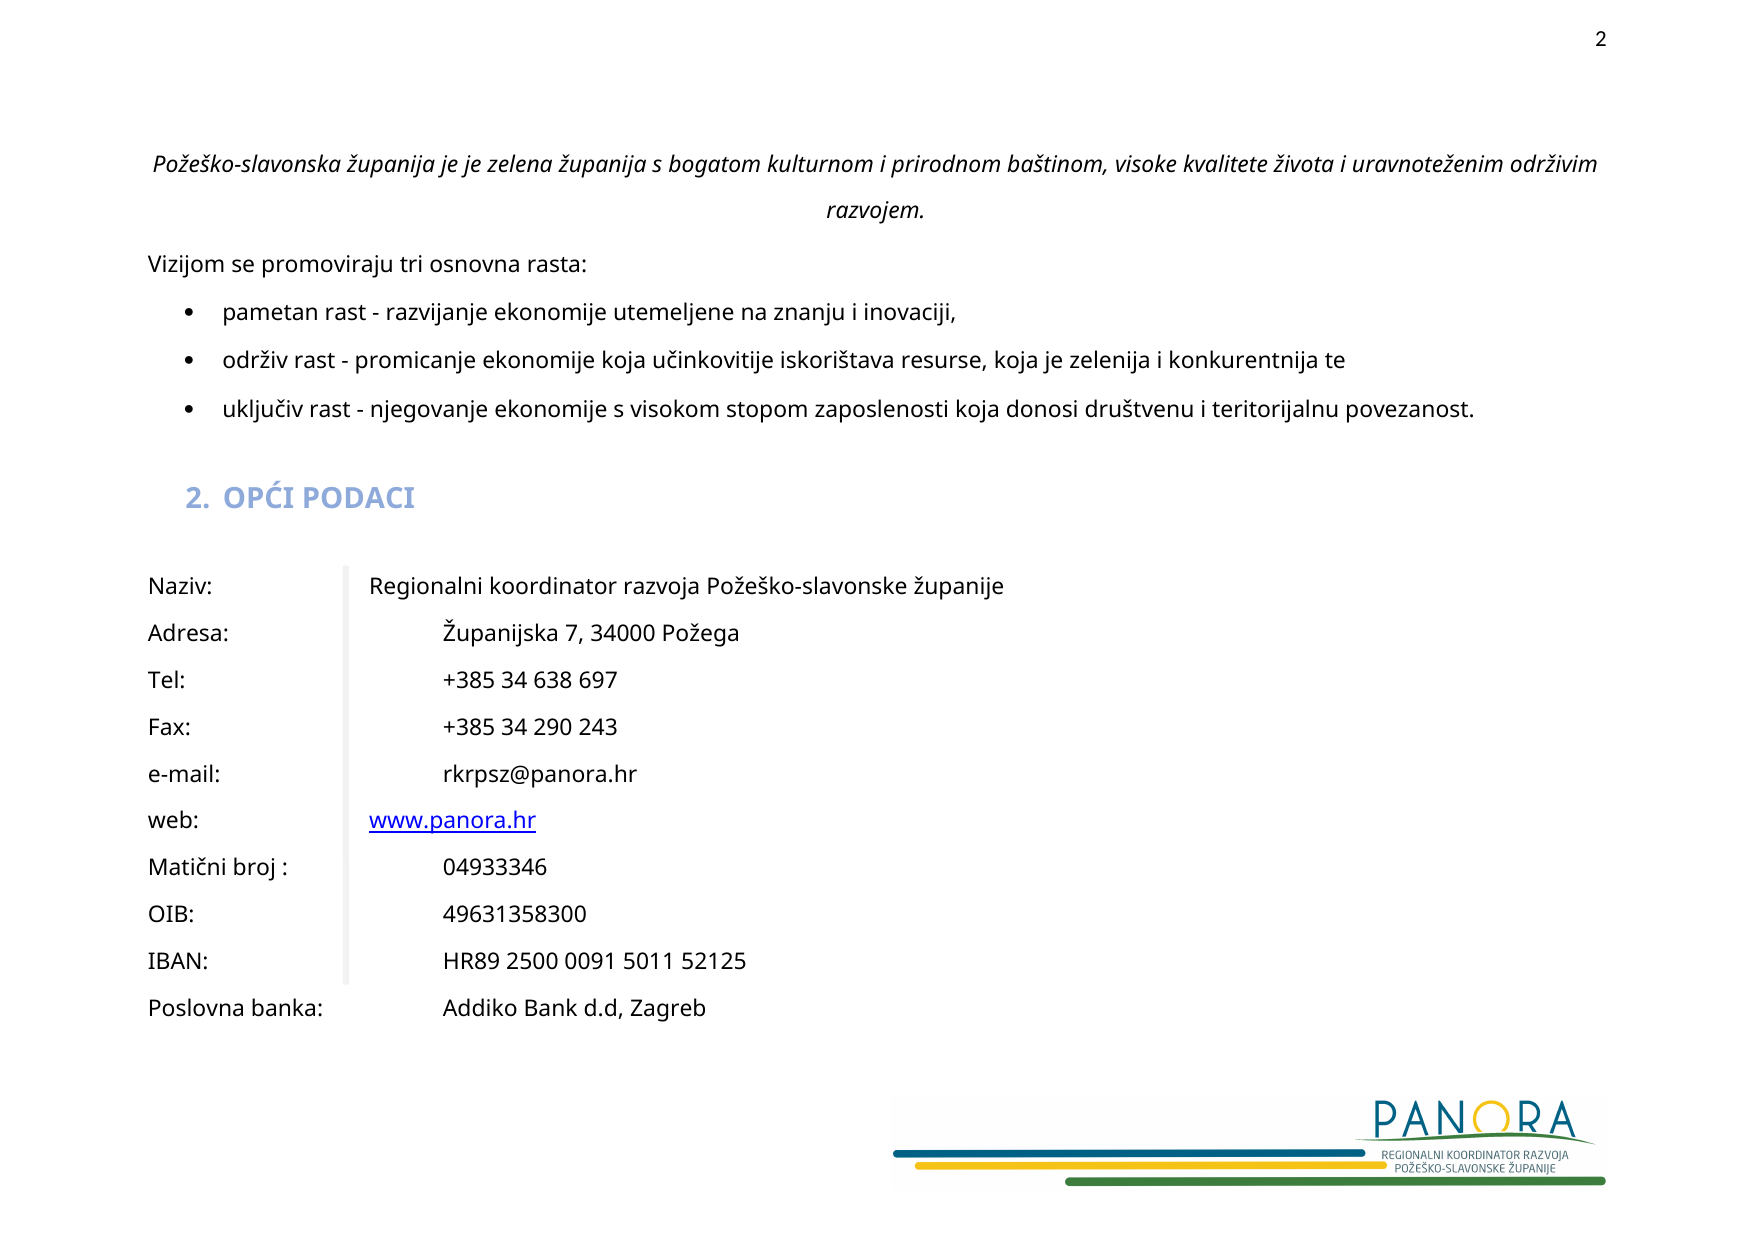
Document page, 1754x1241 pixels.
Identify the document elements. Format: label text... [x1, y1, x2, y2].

text Tel: +385 34 638 697 [349, 664, 1606, 695]
text Fax: +385 34 290 243 [148, 711, 342, 742]
text Matični broj : 04933346 [349, 851, 1606, 882]
text Fax: +385 34 290 243 [349, 711, 1606, 742]
text e-mail: rkrpsz@panora.hr [148, 757, 342, 789]
text Naziv: Regionalni koordinator razvoja Požeško-slavonske županije [148, 570, 342, 601]
text web: www.panora.hr [349, 804, 1606, 836]
list uključiv rast - njegovanje ekonomije s visokom stopom zaposlenosti koja donosi društvenu i teritorijalnu povezanost. [185, 393, 1606, 424]
list održiv rast - promicanje ekonomije koja učinkovitije iskorištava resurse, koja je zelenija i konkurentnija te [185, 344, 1606, 376]
text web: www.panora.hr [148, 804, 342, 836]
text e-mail: rkrpsz@panora.hr [349, 757, 1606, 789]
text IBAN: HR89 2500 0091 5011 52125 [350, 945, 1606, 976]
text Adresa: Županijska 7, 34000 Požega [349, 617, 1606, 648]
text IBAN: HR89 2500 0091 5011 52125 [148, 945, 342, 976]
text Tel: +385 34 638 697 [148, 664, 342, 695]
text Matični broj : 04933346 [148, 851, 342, 882]
text OIB: 49631358300 [350, 898, 1606, 929]
text Adresa: Županijska 7, 34000 Požega [148, 617, 342, 648]
text Vizijom se promoviraju tri osnovna rasta: [148, 248, 1606, 279]
text OIB: 49631358300 [148, 898, 342, 929]
text Poslovna banka: Addiko Bank d.d, Zagreb [148, 992, 1606, 1023]
text Naziv: Regionalni koordinator razvoja Požeško-slavonske županije [349, 570, 1606, 601]
subtitle OPĆI PODACI [185, 477, 1606, 517]
subtitle Požeško-slavonska županija je je zelena županija s bogatom kulturnom i prirodnom baštinom, visoke kvalitete života i uravnoteženim održivim razvojem. [148, 148, 1606, 226]
list pametan rast - razvijanje ekonomije utemeljene na znanju i inovaciji, [185, 296, 1606, 327]
